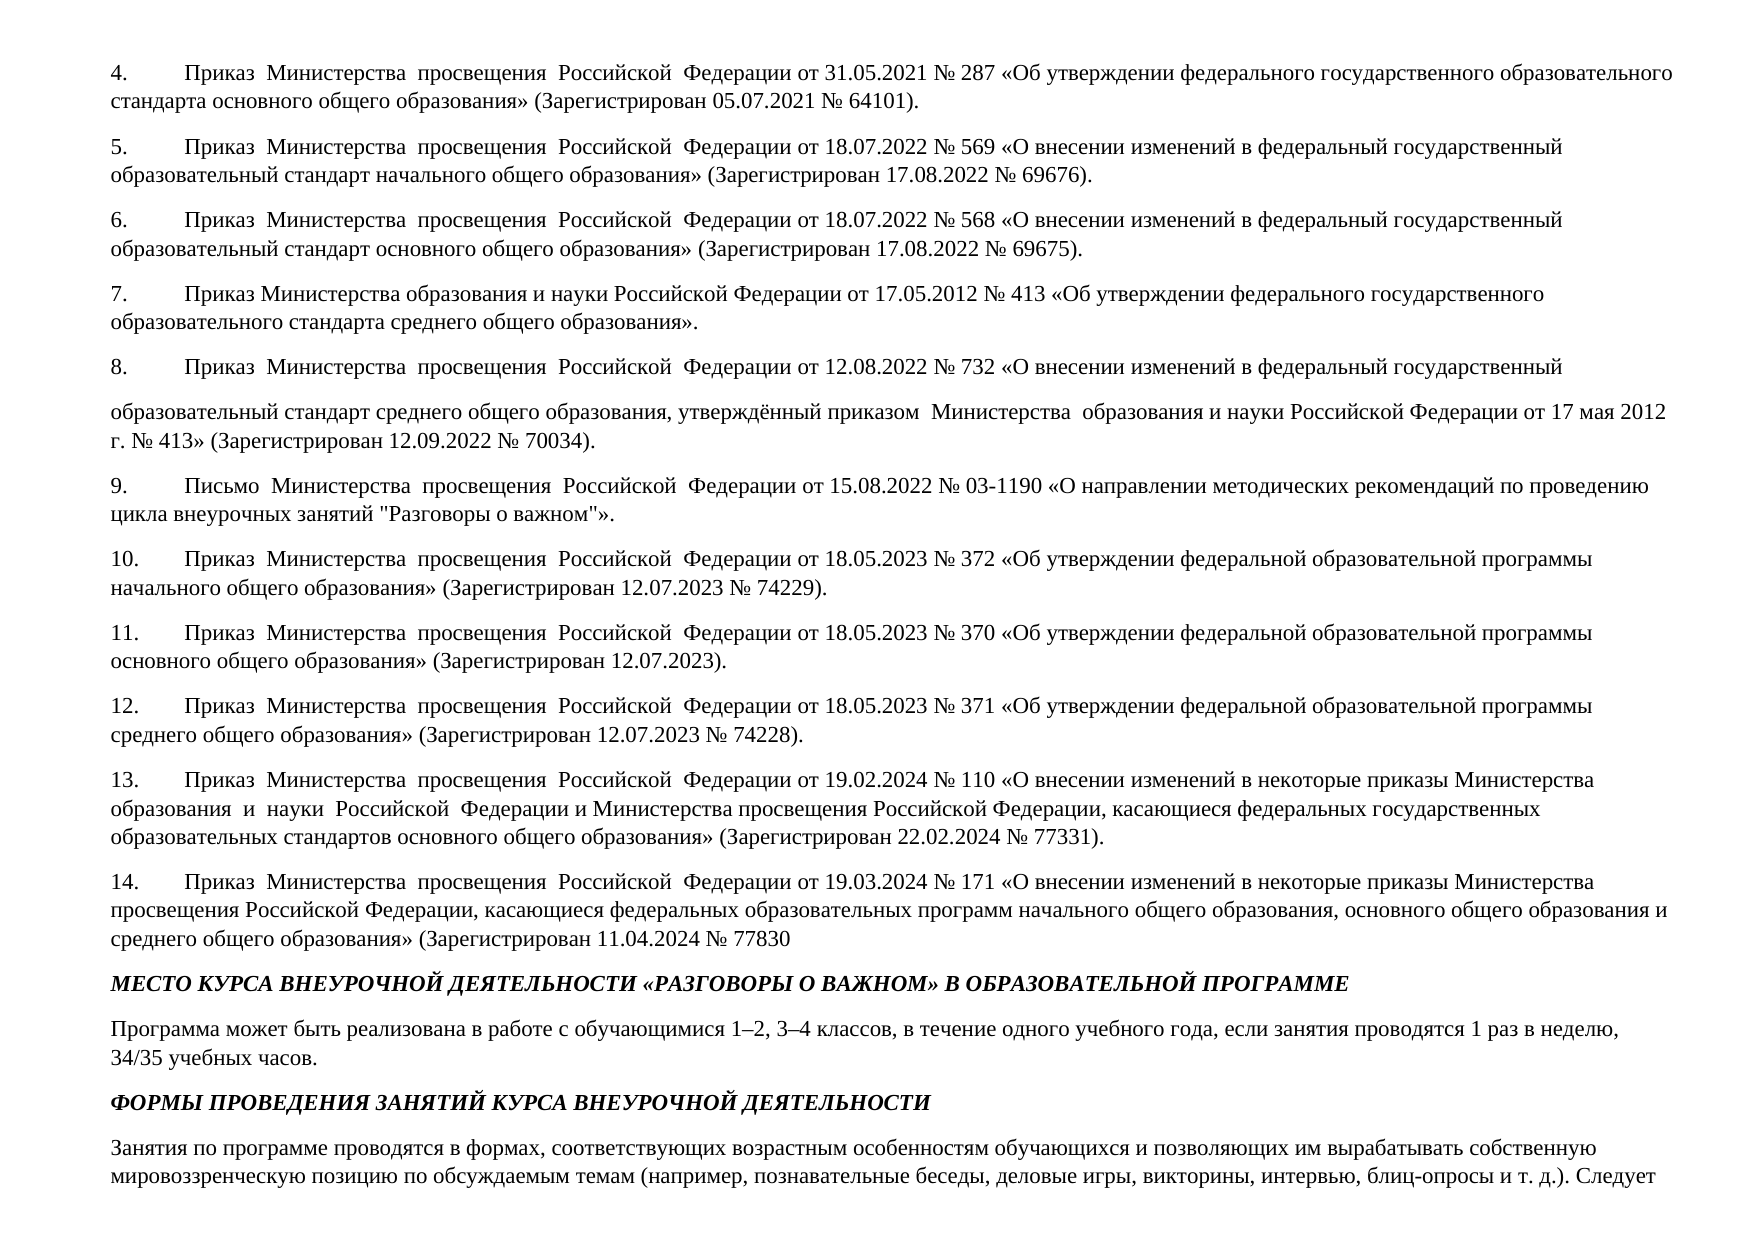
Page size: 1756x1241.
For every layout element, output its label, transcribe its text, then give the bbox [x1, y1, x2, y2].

text 14. Приказ Министерства просвещения Российской Федерации от 19.03.2024 № 171 «О внесении изменений в некоторые приказы Министерства просвещения Российской Федерации, касающиеся федеральных образовательных программ начального общего образования, основного общего образования и среднего общего образования» (Зарегистрирован 11.04.2024 № 77830 [110, 868, 1678, 951]
text 12. Приказ Министерства просвещения Российской Федерации от 18.05.2023 № 371 «Об утверждении федеральной образовательной программы среднего общего образования» (Зарегистрирован 12.07.2023 № 74228). [110, 693, 1678, 747]
text 6. Приказ Министерства просвещения Российской Федерации от 18.07.2022 № 568 «О внесении изменений в федеральный государственный образовательный стандарт основного общего образования» (Зарегистрирован 17.08.2022 № 69675). [110, 206, 1678, 261]
text Программа может быть реализована в работе с обучающимися 1–2, 3–4 классов, в течение одного учебного года, если занятия проводятся 1 раз в неделю, 34/35 учебных часов. [110, 1015, 1678, 1070]
text 10. Приказ Министерства просвещения Российской Федерации от 18.05.2023 № 372 «Об утверждении федеральной образовательной программы начального общего образования» (Зарегистрирован 12.07.2023 № 74229). [110, 546, 1678, 600]
text 11. Приказ Министерства просвещения Российской Федерации от 18.05.2023 № 370 «Об утверждении федеральной образовательной программы основного общего образования» (Зарегистрирован 12.07.2023). [110, 619, 1678, 674]
text 8. Приказ Министерства просвещения Российской Федерации от 12.08.2022 № 732 «О внесении изменений в федеральный государственный [110, 353, 1678, 380]
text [110, 1134, 1678, 1189]
text ФОРМЫ ПРОВЕДЕНИЯ ЗАНЯТИЙ КУРСА ВНЕУРОЧНОЙ ДЕЯТЕЛЬНОСТИ [110, 1089, 1678, 1115]
text МЕСТО КУРСА ВНЕУРОЧНОЙ ДЕЯТЕЛЬНОСТИ «РАЗГОВОРЫ О ВАЖНОМ» В ОБРАЗОВАТЕЛЬНОЙ ПРОГРАММЕ [110, 970, 1678, 996]
text 4. Приказ Министерства просвещения Российской Федерации от 31.05.2021 № 287 «Об утверждении федерального государственного образовательного стандарта основного общего образования» (Зарегистрирован 05.07.2021 № 64101). [110, 59, 1678, 114]
text 7. Приказ Министерства образования и науки Российской Федерации от 17.05.2012 № 413 «Об утверждении федерального государственного образовательного стандарта среднего общего образования». [110, 280, 1678, 334]
text образовательный стандарт среднего общего образования, утверждённый приказом Министерства образования и науки Российской Федерации от 17 мая 2012 г. № 413» (Зарегистрирован 12.09.2022 № 70034). [110, 398, 1678, 453]
text 13. Приказ Министерства просвещения Российской Федерации от 19.02.2024 № 110 «О внесении изменений в некоторые приказы Министерства образования и науки Российской Федерации и Министерства просвещения Российской Федерации, касающиеся федеральных государственных образовательных стандартов основного общего образования» (Зарегистрирован 22.02.2024 № 77331). [110, 766, 1678, 849]
text 5. Приказ Министерства просвещения Российской Федерации от 18.07.2022 № 569 «О внесении изменений в федеральный государственный образовательный стандарт начального общего образования» (Зарегистрирован 17.08.2022 № 69676). [110, 133, 1678, 187]
text 9. Письмо Министерства просвещения Российской Федерации от 15.08.2022 № 03-1190 «О направлении методических рекомендаций по проведению цикла внеурочных занятий "Разговоры о важном"». [110, 472, 1678, 527]
